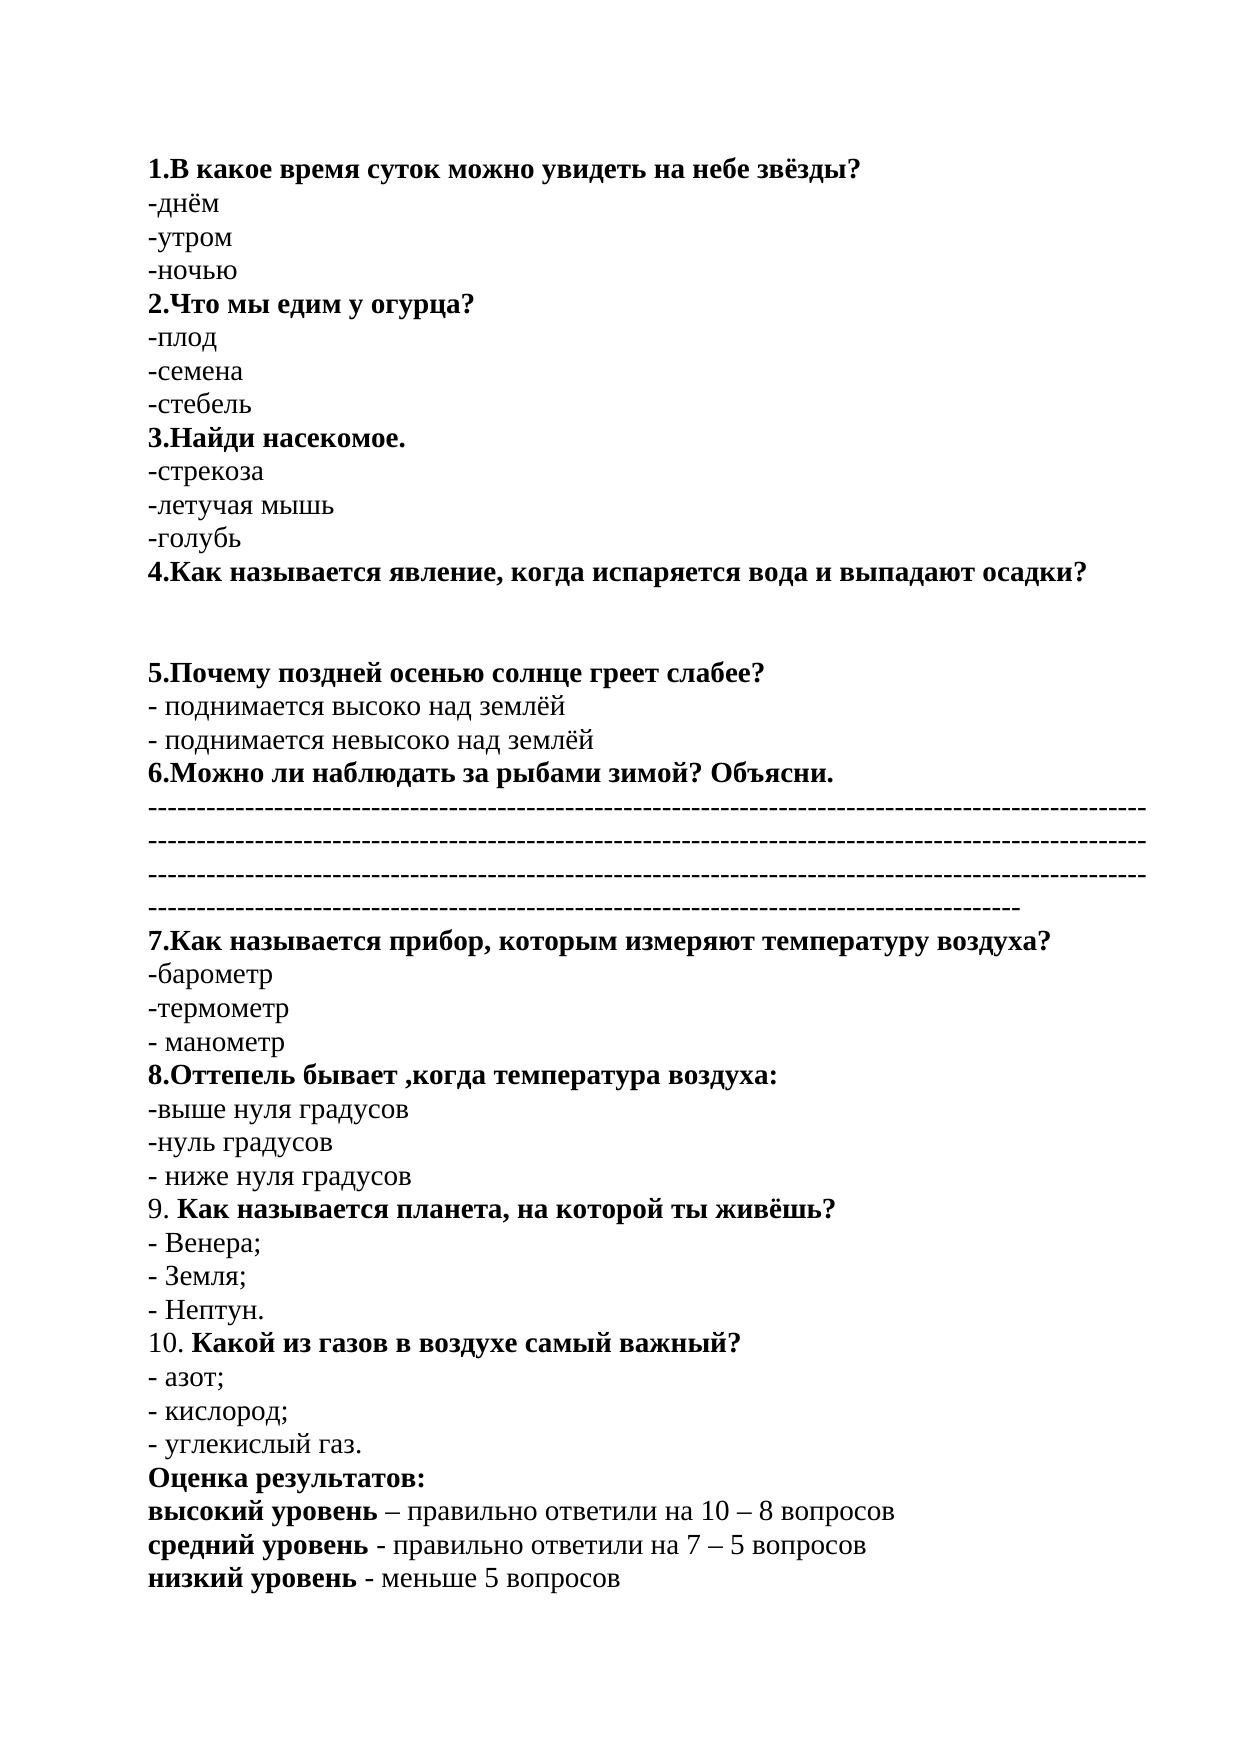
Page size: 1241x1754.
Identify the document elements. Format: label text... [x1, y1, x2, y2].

text низкий уровень - меньше 5 вопросов [148, 1560, 1152, 1594]
text -барометр [148, 957, 1152, 990]
text -летучая мышь [148, 487, 1152, 521]
text 5.Почему поздней осенью солнце греет слабее? [148, 655, 1152, 688]
text 8.Оттепель бывает ,когда температура воздуха: [148, 1057, 1152, 1091]
text -выше нуля градусов [148, 1091, 1152, 1124]
text - ниже нуля градусов [148, 1158, 1152, 1191]
text 3.Найди насекомое. [148, 420, 1152, 453]
text - углекислый газ. [148, 1426, 1152, 1460]
text - Нептун. [148, 1292, 1152, 1326]
text - манометр [148, 1024, 1152, 1057]
text Оценка результатов: [148, 1460, 1152, 1493]
text - азот; [148, 1359, 1152, 1393]
text --------------------------------------------------------------------------------------------------------------------------------------------------------------------------------------------------------------------------------------------------------------------------------------------------------------------------------------------------------------------------------------------------------------- [148, 789, 1152, 923]
text - Венера; [148, 1225, 1152, 1258]
text -утром [148, 219, 1152, 252]
text - поднимается высоко над землёй [148, 688, 1152, 722]
text -термометр [148, 990, 1152, 1024]
text -стебель [148, 386, 1152, 420]
text 1.В какое время суток можно увидеть на небе звёзды? [148, 152, 1152, 185]
text -стрекоза [148, 453, 1152, 487]
text 2.Что мы едим у огурца? [148, 286, 1152, 319]
text -нуль градусов [148, 1124, 1152, 1158]
text 10. Какой из газов в воздухе самый важный? [148, 1326, 1152, 1359]
text -плод [148, 319, 1152, 353]
text 4.Как называется явление, когда испаряется вода и выпадают осадки? [148, 554, 1152, 588]
text -голубь [148, 521, 1152, 554]
text высокий уровень – правильно ответили на 10 – 8 вопросов [148, 1493, 1152, 1527]
text 9. Как называется планета, на которой ты живёшь? [148, 1191, 1152, 1225]
text -ночью [148, 252, 1152, 286]
text - поднимается невысоко над землёй [148, 722, 1152, 755]
text - кислород; [148, 1393, 1152, 1426]
text -днём [148, 185, 1152, 219]
text 7.Как называется прибор, которым измеряют температуру воздуха? [148, 923, 1152, 957]
text средний уровень - правильно ответили на 7 – 5 вопросов [148, 1527, 1152, 1560]
text - Земля; [148, 1258, 1152, 1292]
text 6.Можно ли наблюдать за рыбами зимой? Объясни. [148, 755, 1152, 789]
text -семена [148, 353, 1152, 386]
